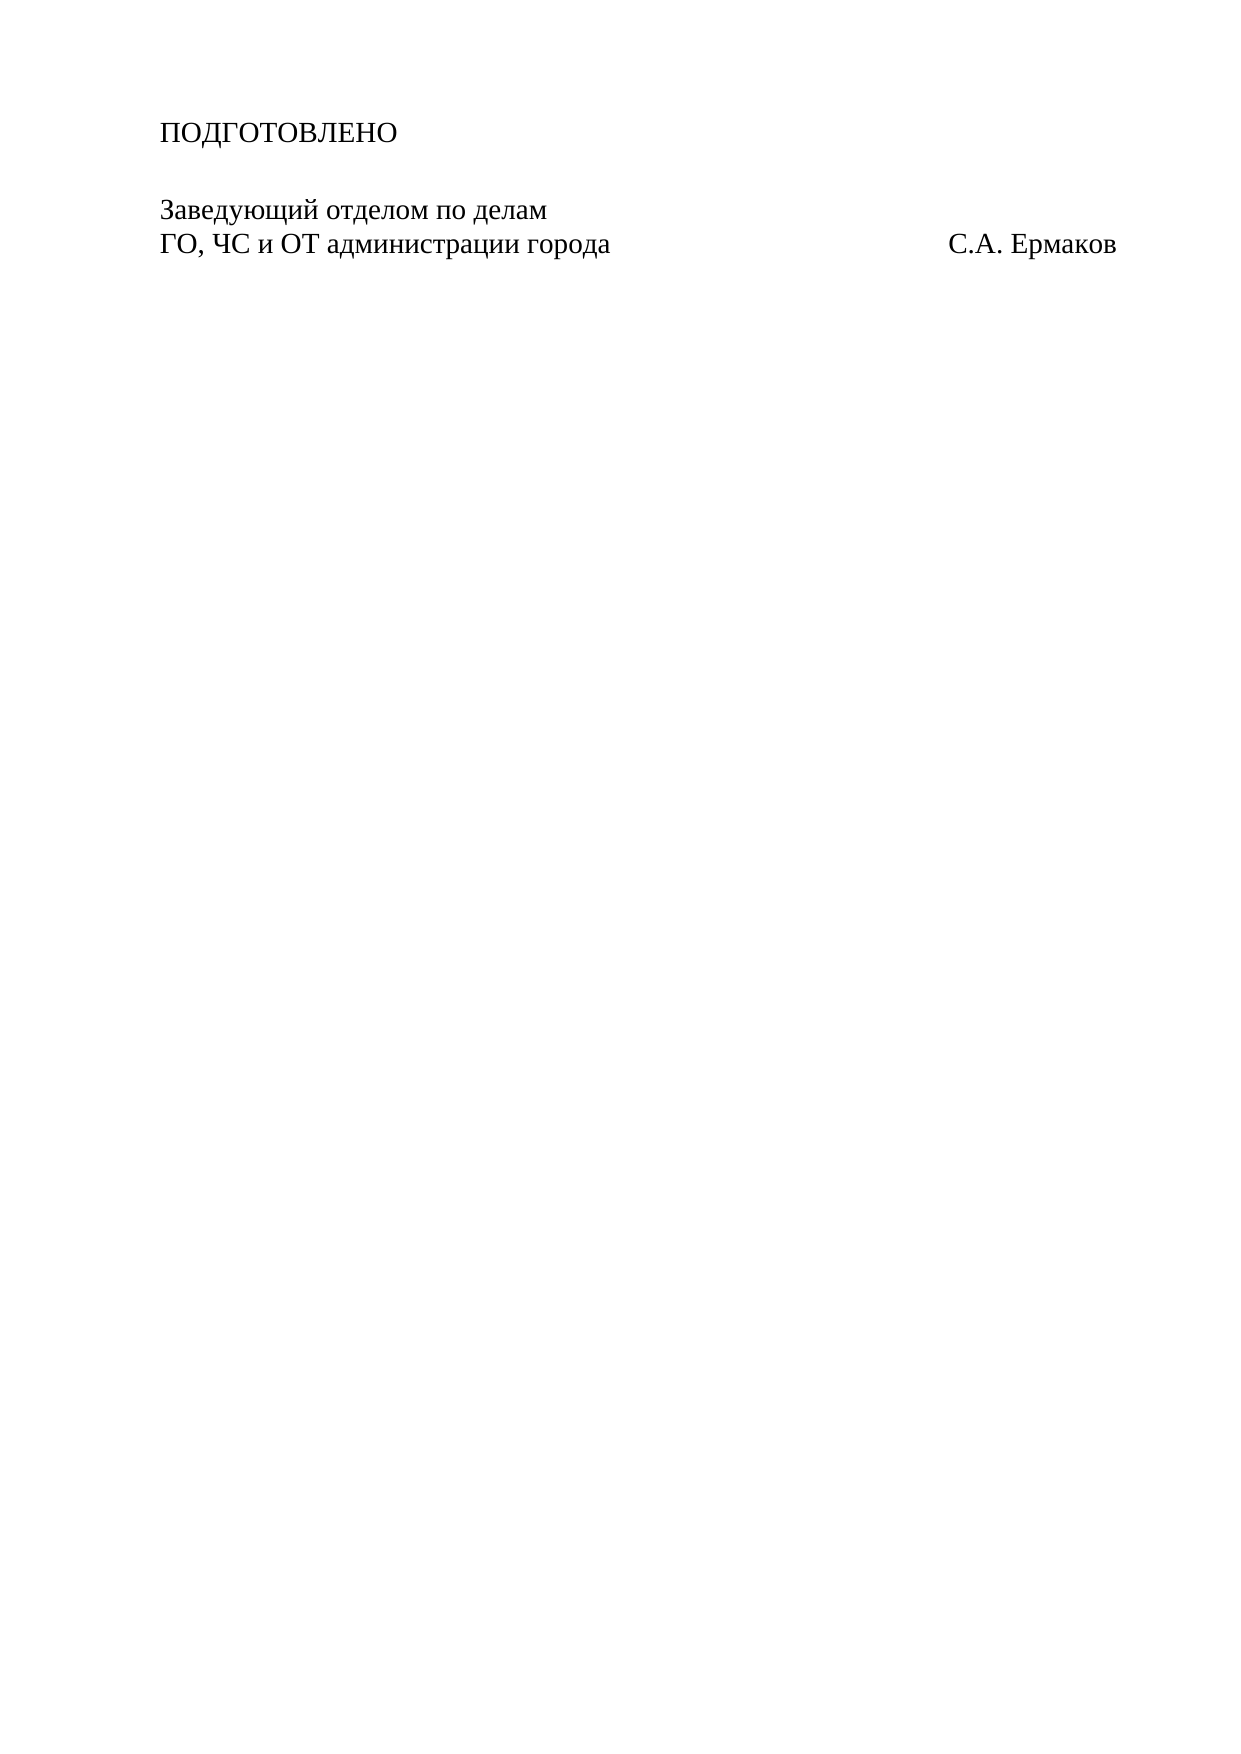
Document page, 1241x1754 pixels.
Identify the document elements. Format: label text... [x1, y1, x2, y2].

text ПОДГОТОВЛЕНО [159, 116, 1170, 149]
text ГО, ЧС и ОТ администрации города С.А. Ермаков [159, 226, 1170, 259]
text Заведующий отделом по делам [159, 192, 1170, 226]
